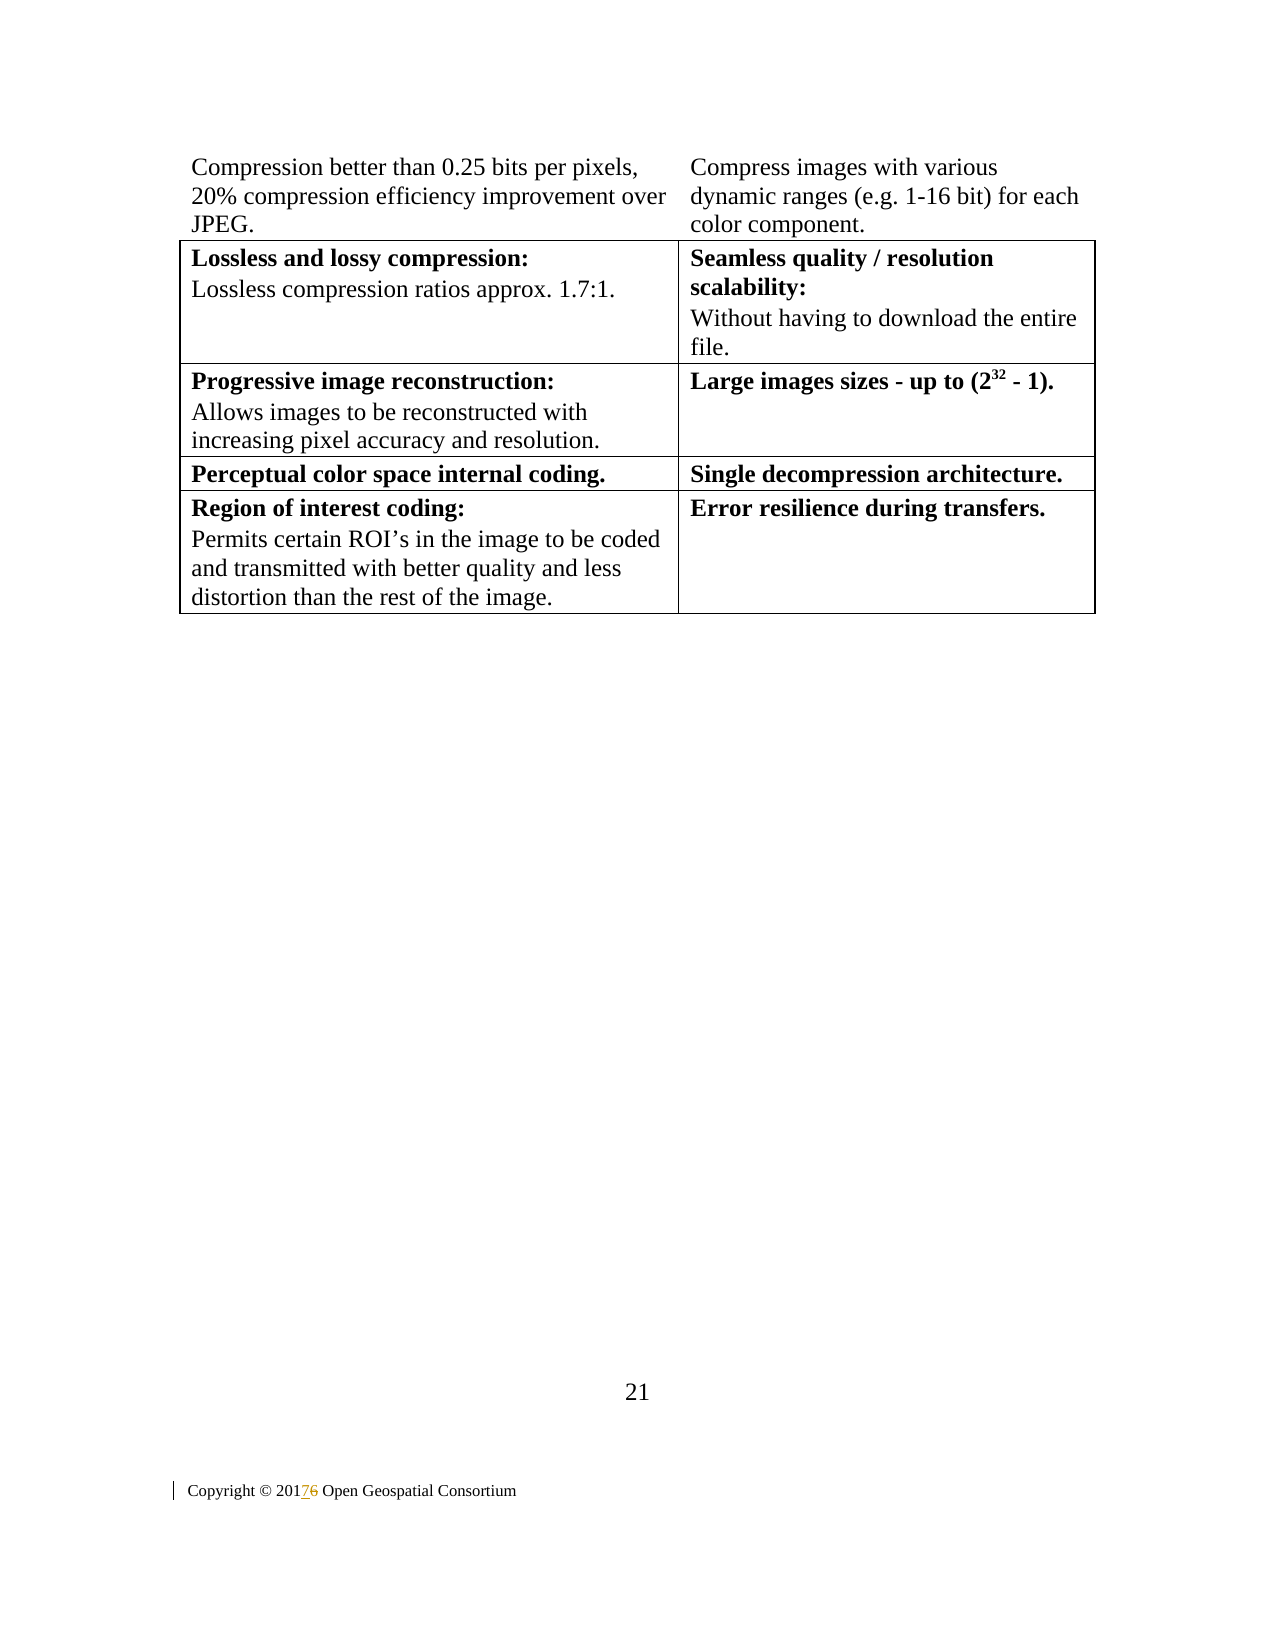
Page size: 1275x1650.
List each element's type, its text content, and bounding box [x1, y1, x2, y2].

table_cell Lossless and lossy compression: Lossless compression ratios approx. 1.7:1. [181, 241, 678, 363]
table_cell Seamless quality / resolution scalability: Without having to download the entire file. [679, 241, 1094, 363]
table_cell Perceptual color space internal coding. [181, 457, 678, 490]
table_cell Region of interest coding: Permits certain ROI’s in the image to be coded and transmitted with better quality and less distortion than the rest of the image. [181, 491, 678, 612]
table_cell Large images sizes - up to (232 - 1). [679, 364, 1094, 456]
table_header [180, 150, 679, 240]
table_cell Error resilience during transfers. [679, 491, 1094, 612]
table_cell Progressive image reconstruction: Allows images to be reconstructed with increasing pixel accuracy and resolution. [181, 364, 678, 456]
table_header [679, 150, 1095, 240]
table_cell Single decompression architecture. [679, 457, 1094, 490]
